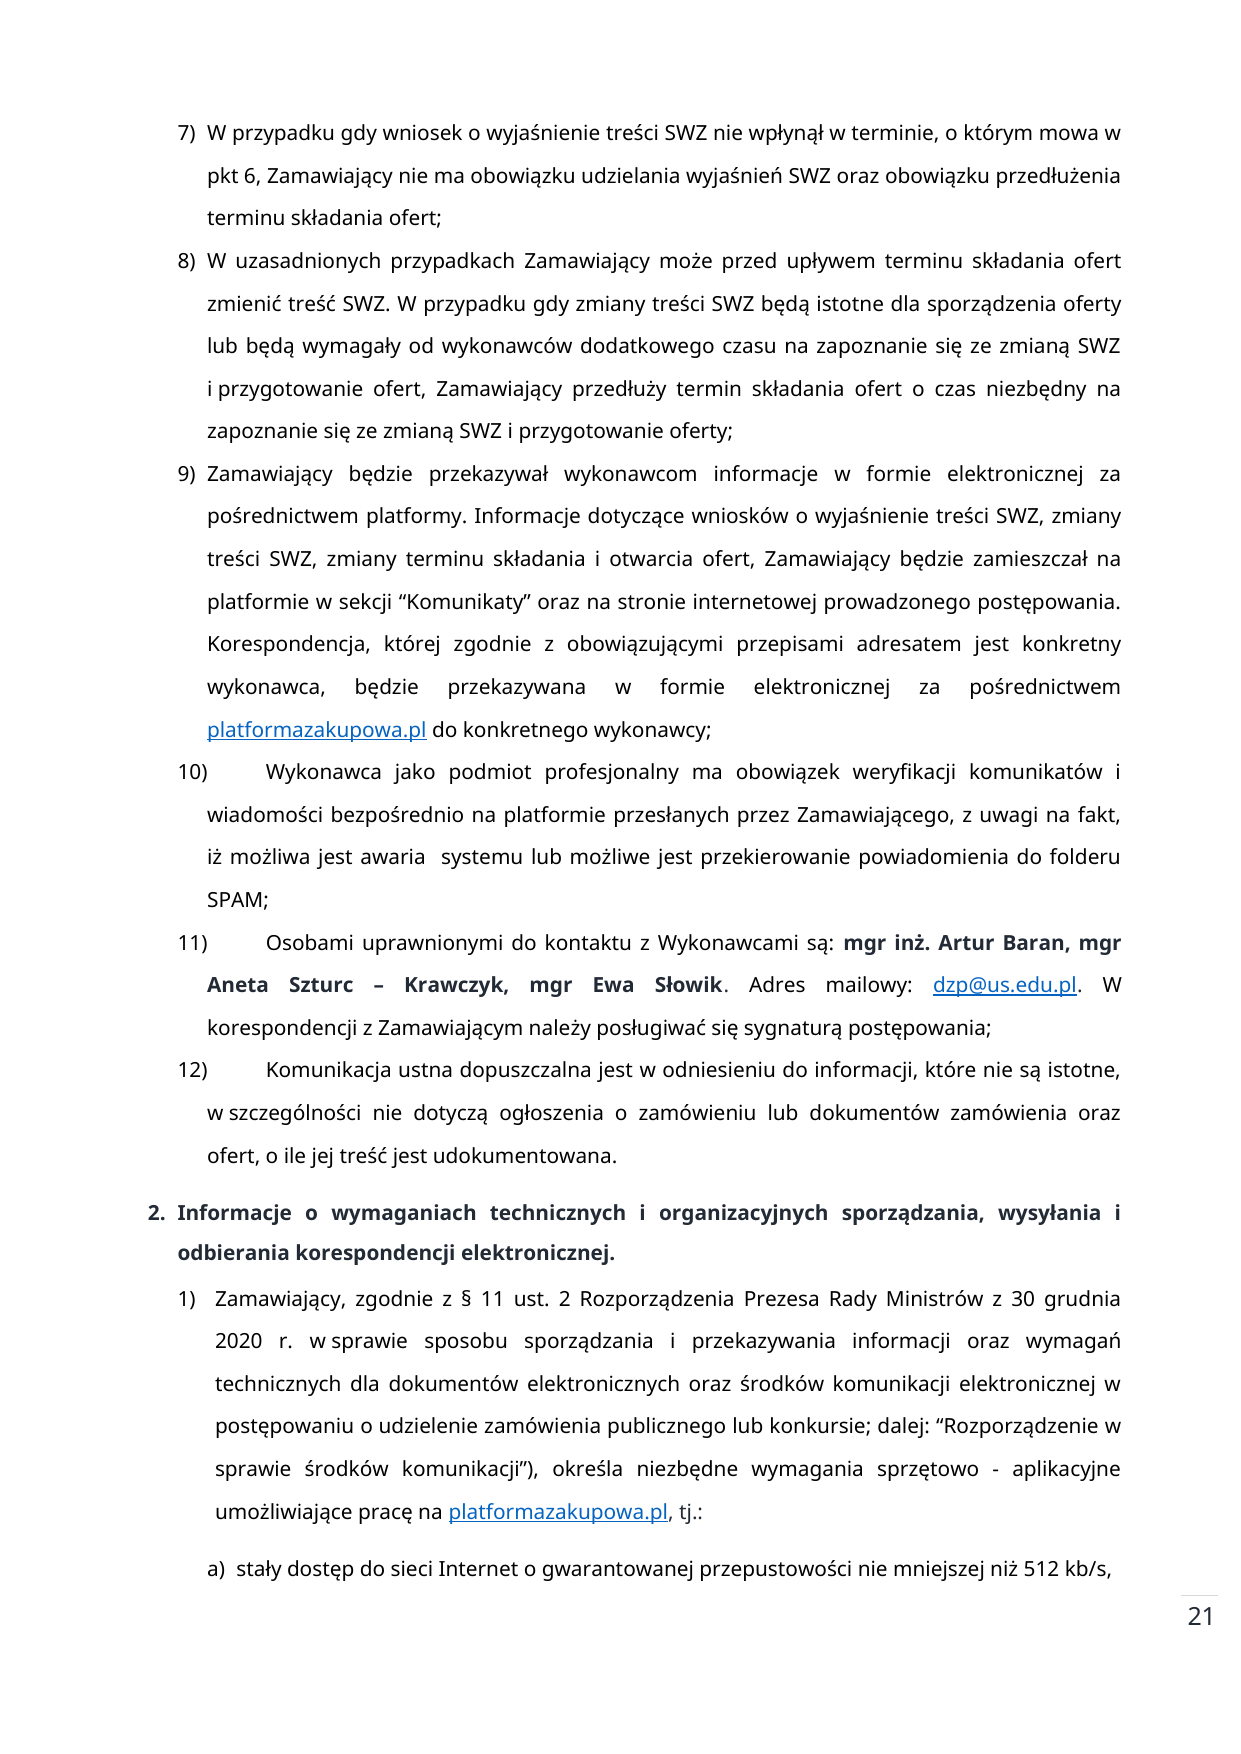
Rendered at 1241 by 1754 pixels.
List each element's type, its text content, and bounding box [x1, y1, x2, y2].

subtitle Informacje o wymaganiach technicznych i organizacyjnych sporządzania, wysyłania i odbierania korespondencji elektronicznej. [148, 1198, 1122, 1266]
subtitle Komunikacja ustna dopuszczalna jest w odniesieniu do informacji, które nie są istotne, w szczególności nie dotyczą ogłoszenia o zamówieniu lub dokumentów zamówienia oraz ofert, o ile jej treść jest udokumentowana. [177, 1056, 1122, 1169]
subtitle Zamawiający będzie przekazywał wykonawcom informacje w formie elektronicznej za pośrednictwem platformy. Informacje dotyczące wniosków o wyjaśnienie treści SWZ, zmiany treści SWZ, zmiany terminu składania i otwarcia ofert, Zamawiający będzie zamieszczał na platformie w sekcji “Komunikaty” oraz na stronie internetowej prowadzonego postępowania. Korespondencja, której zgodnie z obowiązującymi przepisami adresatem jest konkretny wykonawca, będzie przekazywana w formie elektronicznej za pośrednictwem platformazakupowa.pl do konkretnego wykonawcy; [177, 459, 1122, 743]
subtitle Osobami uprawnionymi do kontaktu z Wykonawcami są: mgr inż. Artur Baran, mgr Aneta Szturc – Krawczyk, mgr Ewa Słowik. Adres mailowy: dzp@us.edu.pl. W korespondencji z Zamawiającym należy posługiwać się sygnaturą postępowania; [177, 928, 1122, 1041]
subtitle Zamawiający, zgodnie z § 11 ust. 2 Rozporządzenia Prezesa Rady Ministrów z 30 grudnia 2020 r. w sprawie sposobu sporządzania i przekazywania informacji oraz wymagań technicznych dla dokumentów elektronicznych oraz środków komunikacji elektronicznej w postępowaniu o udzielenie zamówienia publicznego lub konkursie; dalej: “Rozporządzenie w sprawie środków komunikacji”), określa niezbędne wymagania sprzętowo - aplikacyjne umożliwiające pracę na platformazakupowa.pl, tj.: [177, 1284, 1122, 1525]
subtitle W uzasadnionych przypadkach Zamawiający może przed upływem terminu składania ofert zmienić treść SWZ. W przypadku gdy zmiany treści SWZ będą istotne dla sporządzenia oferty lub będą wymagały od wykonawców dodatkowego czasu na zapoznanie się ze zmianą SWZ i przygotowanie ofert, Zamawiający przedłuży termin składania ofert o czas niezbędny na zapoznanie się ze zmianą SWZ i przygotowanie oferty; [177, 246, 1122, 445]
subtitle stały dostęp do sieci Internet o gwarantowanej przepustowości nie mniejszej niż 512 kb/s, [207, 1554, 1122, 1582]
subtitle W przypadku gdy wniosek o wyjaśnienie treści SWZ nie wpłynął w terminie, o którym mowa w pkt 6, Zamawiający nie ma obowiązku udzielania wyjaśnień SWZ oraz obowiązku przedłużenia terminu składania ofert; [177, 118, 1122, 232]
subtitle Wykonawca jako podmiot profesjonalny ma obowiązek weryfikacji komunikatów i wiadomości bezpośrednio na platformie przesłanych przez Zamawiającego, z uwagi na fakt, iż możliwa jest awaria systemu lub możliwe jest przekierowanie powiadomienia do folderu SPAM; [177, 757, 1122, 913]
